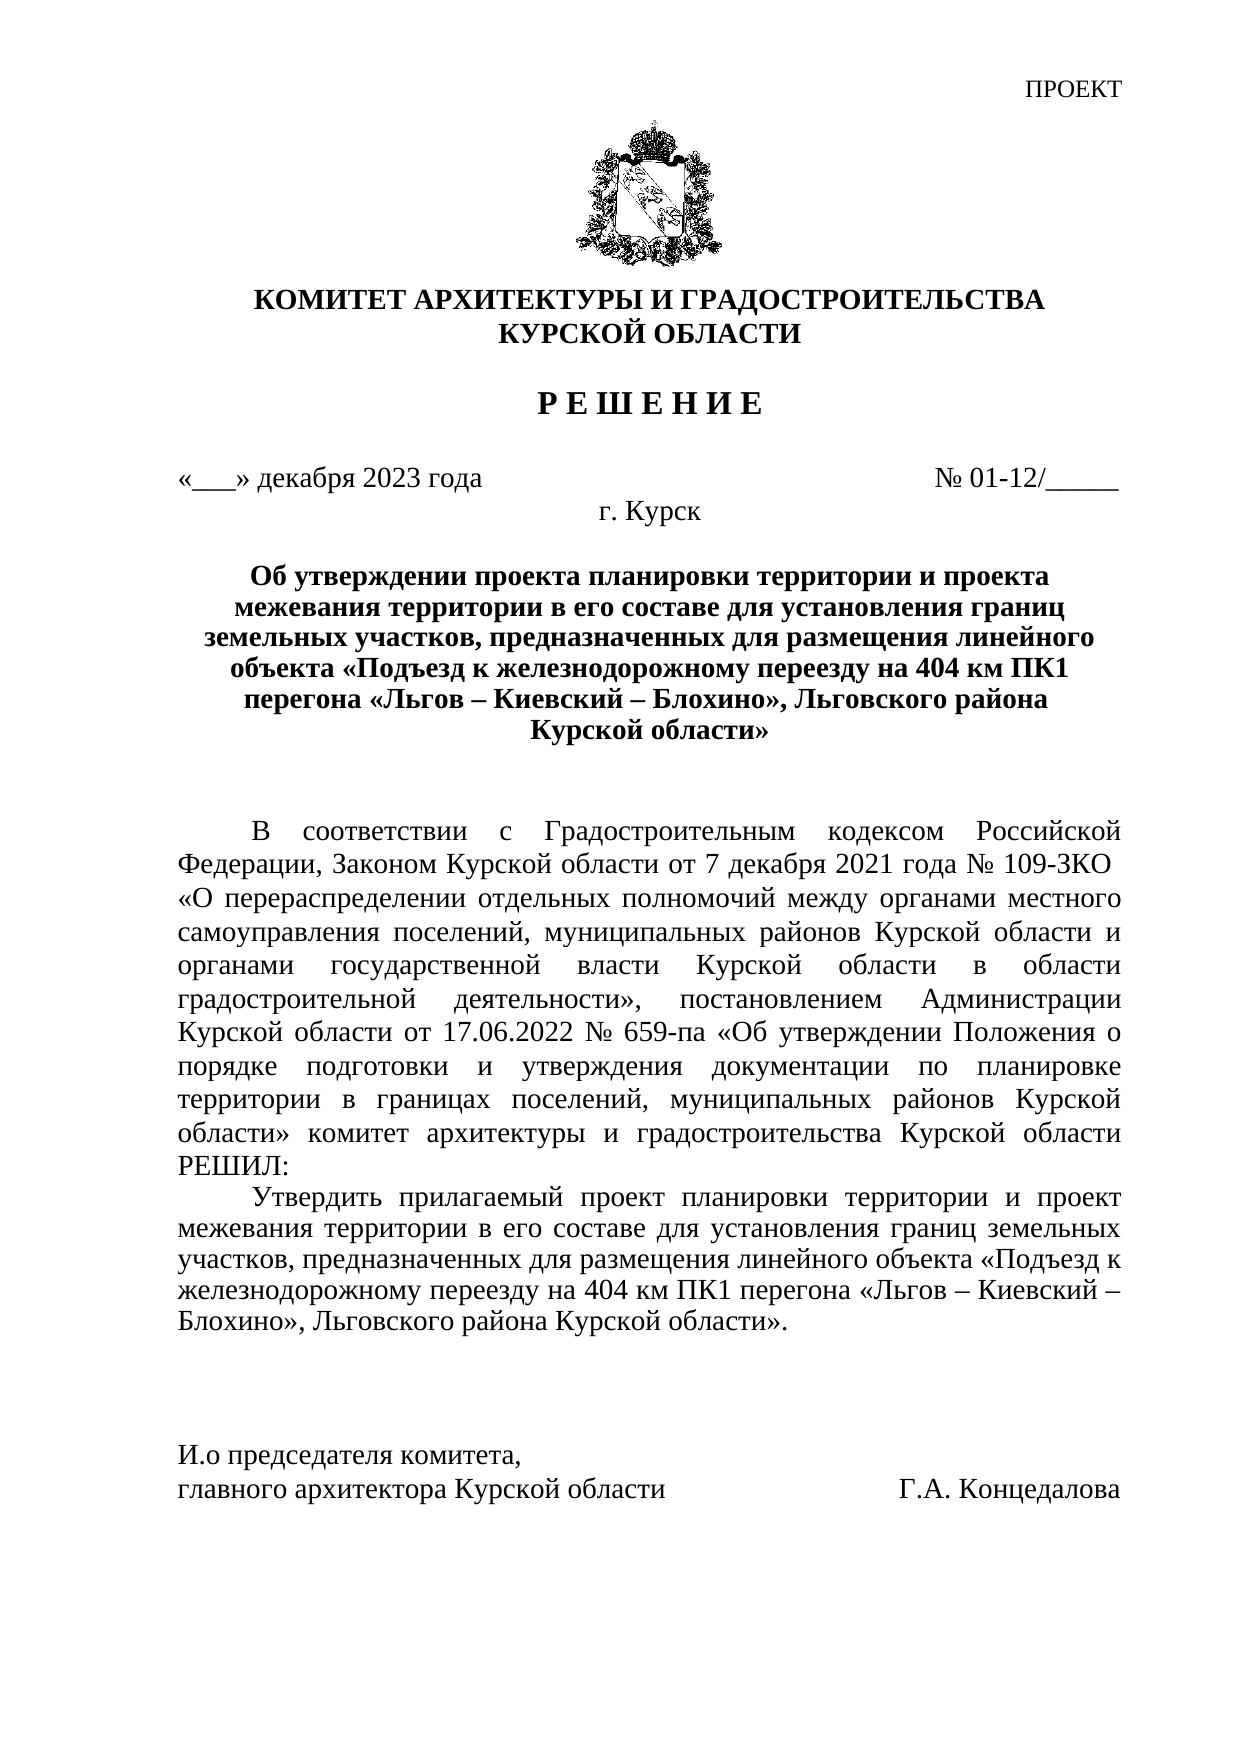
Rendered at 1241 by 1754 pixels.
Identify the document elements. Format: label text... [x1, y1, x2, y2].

text г. Курск [177, 493, 1122, 527]
text В соответствии с Градостроительным кодексом Российской Федерации, Законом Курской области от 7 декабря 2021 года № 109-ЗКО «О перераспределении отдельных полномочий между органами местного самоуправления поселений, муниципальных районов Курской области и органами государственной власти Курской области в области градостроительной деятельности», постановлением Администрации Курской области от 17.06.2022 № 659-па «Об утверждении Положения о порядке подготовки и утверждения документации по планировке территории в границах поселений, муниципальных районов Курской области» комитет архитектуры и градостроительства Курской области РЕШИЛ: [177, 813, 1122, 880]
text главного архитектора Курской области Г.А. Концедалова [177, 1471, 1122, 1504]
text Р Е Ш Е Н И Е [177, 383, 1122, 421]
text Об утверждении проекта планировки территории и проекта межевания территории в его составе для установления границ земельных участков, предназначенных для размещения линейного объекта «Подъезд к железнодорожному переезду на 404 км ПК1 перегона «Льгов – Киевский – Блохино», Льговского района Курской области» [177, 560, 1122, 746]
text КУРСКОЙ ОБЛАСТИ [177, 316, 1122, 349]
text Утвердить прилагаемый проект планировки территории и проект межевания территории в его составе для установления границ земельных участков, предназначенных для размещения линейного объекта «Подъезд к железнодорожному переезду на 404 км ПК1 перегона «Льгов – Киевский – Блохино», Льговского района Курской области». [177, 1182, 1122, 1337]
text КОМИТЕТ АРХИТЕКТУРЫ И ГРАДОСТРОИТЕЛЬСТВА [177, 282, 1122, 316]
text «___» декабря 2023 года № 01-12/_____ [177, 460, 1122, 493]
text И.о председателя комитета, [177, 1437, 1122, 1471]
picture [572, 118, 728, 269]
